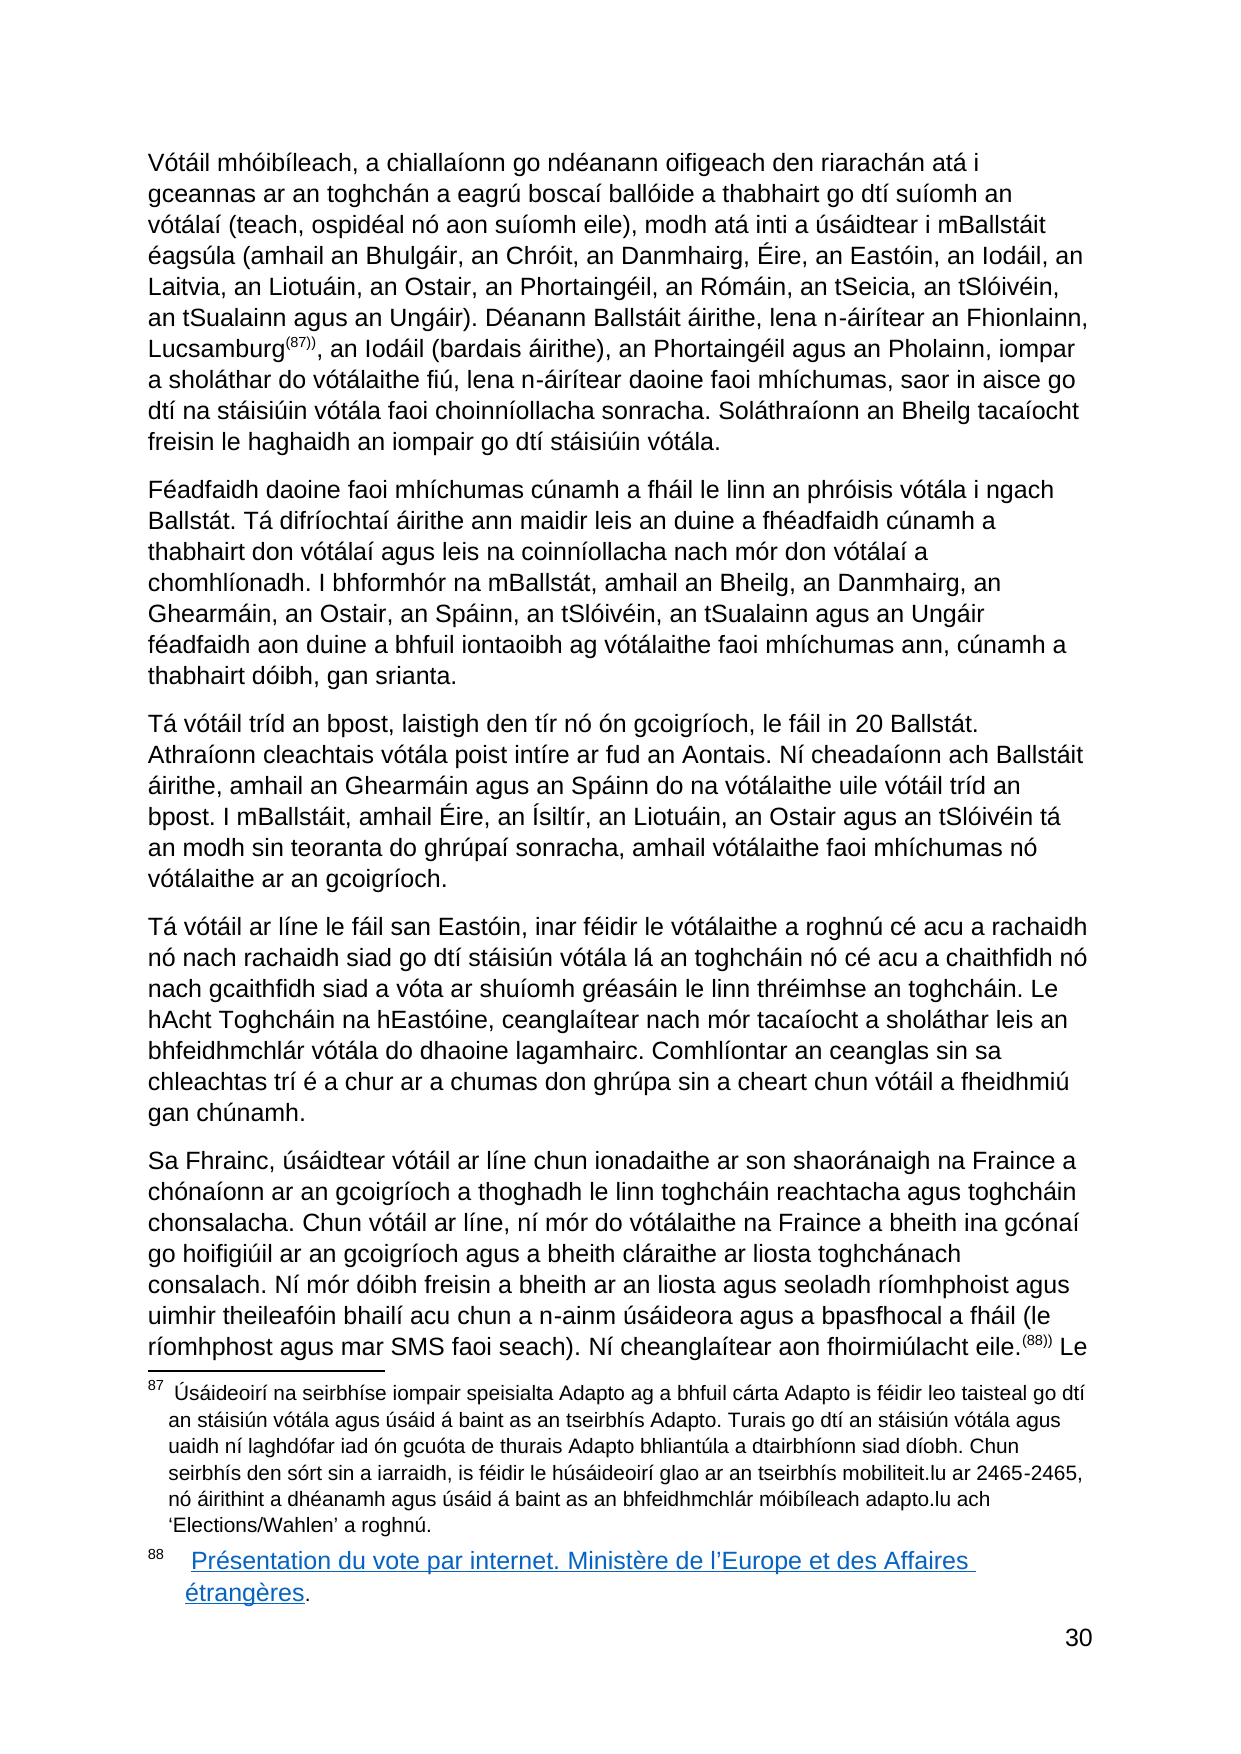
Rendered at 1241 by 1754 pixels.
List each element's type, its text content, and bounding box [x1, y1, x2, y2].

text Vótáil mhóibíleach, a chiallaíonn go ndéanann oifigeach den riarachán atá i gceannas ar an toghchán a eagrú boscaí ballóide a thabhairt go dtí suíomh an vótálaí (teach, ospidéal nó aon suíomh eile), modh atá inti a úsáidtear i mBallstáit éagsúla (amhail an Bhulgáir, an Chróit, an Danmhairg, Éire, an Eastóin, an Iodáil, an Laitvia, an Liotuáin, an Ostair, an Phortaingéil, an Rómáin, an tSeicia, an tSlóivéin, an tSualainn agus an Ungáir). Déanann Ballstáit áirithe, lena n‑áirítear an Fhionlainn, Lucsamburg()), an Iodáil (bardais áirithe), an Phortaingéil agus an Pholainn, iompar a sholáthar do vótálaithe fiú, lena n‑áirítear daoine faoi mhíchumas, saor in aisce go dtí na stáisiúin vótála faoi choinníollacha sonracha. Soláthraíonn an Bheilg tacaíocht freisin le haghaidh an iompair go dtí stáisiúin vótála. [148, 148, 1092, 456]
text Tá vótáil ar líne le fáil san Eastóin, inar féidir le vótálaithe a roghnú cé acu a rachaidh nó nach rachaidh siad go dtí stáisiún vótála lá an toghcháin nó cé acu a chaithfidh nó nach gcaithfidh siad a vóta ar shuíomh gréasáin le linn thréimhse an toghcháin. Le hAcht Toghcháin na hEastóine, ceanglaítear nach mór tacaíocht a sholáthar leis an bhfeidhmchlár vótála do dhaoine lagamhairc. Comhlíontar an ceanglas sin sa chleachtas trí é a chur ar a chumas don ghrúpa sin a cheart chun vótáil a fheidhmiú gan chúnamh. [148, 912, 1092, 1127]
text Tá vótáil tríd an bpost, laistigh den tír nó ón gcoigríoch, le fáil in 20 Ballstát. Athraíonn cleachtais vótála poist intíre ar fud an Aontais. Ní cheadaíonn ach Ballstáit áirithe, amhail an Ghearmáin agus an Spáinn do na vótálaithe uile vótáil tríd an bpost. I mBallstáit, amhail Éire, an Ísiltír, an Liotuáin, an Ostair agus an tSlóivéin tá an modh sin teoranta do ghrúpaí sonracha, amhail vótálaithe faoi mhíchumas nó vótálaithe ar an gcoigríoch. [148, 709, 1092, 893]
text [148, 1146, 1092, 1361]
text Féadfaidh daoine faoi mhíchumas cúnamh a fháil le linn an phróisis vótála i ngach Ballstát. Tá difríochtaí áirithe ann maidir leis an duine a fhéadfaidh cúnamh a thabhairt don vótálaí agus leis na coinníollacha nach mór don vótálaí a chomhlíonadh. I bhformhór na mBallstát, amhail an Bheilg, an Danmhairg, an Ghearmáin, an Ostair, an Spáinn, an tSlóivéin, an tSualainn agus an Ungáir féadfaidh aon duine a bhfuil iontaoibh ag vótálaithe faoi mhíchumas ann, cúnamh a thabhairt dóibh, gan srianta. [148, 475, 1092, 690]
